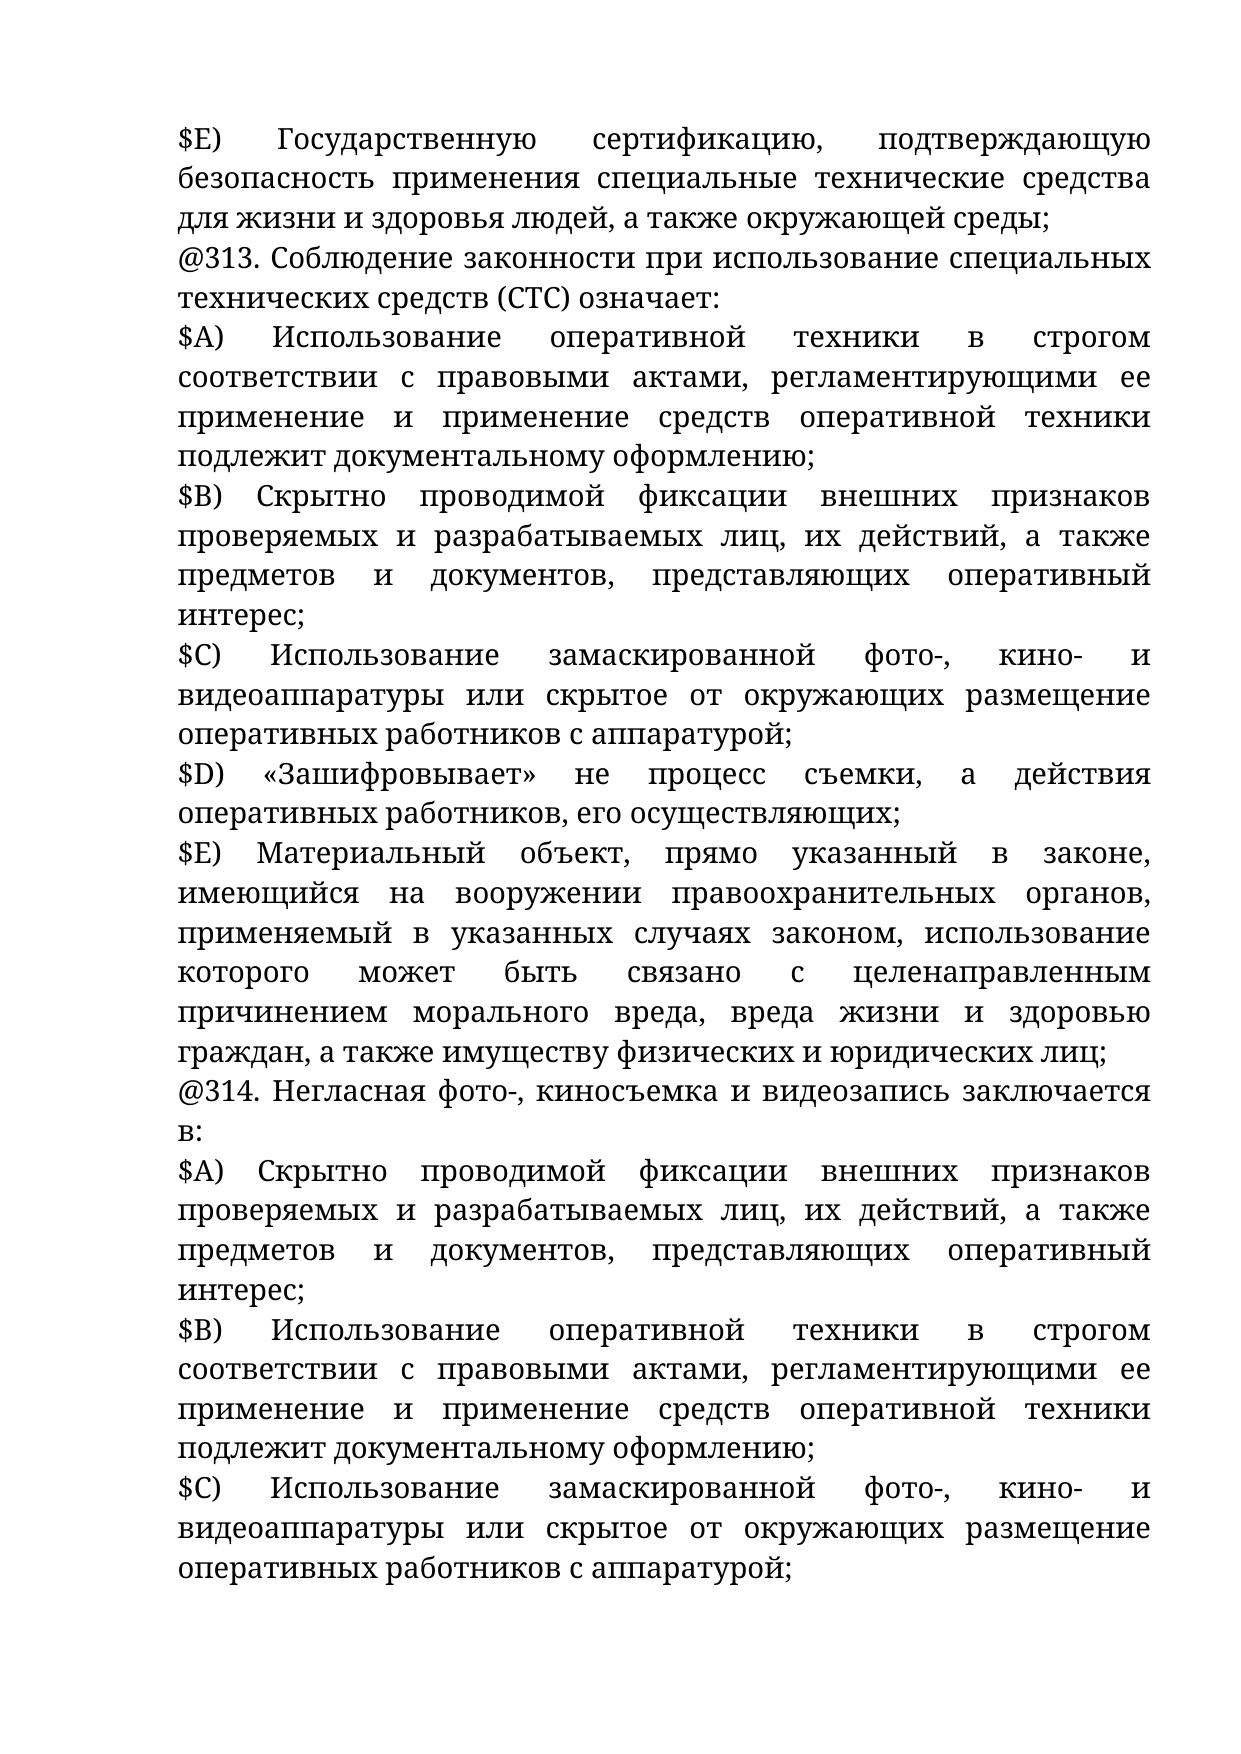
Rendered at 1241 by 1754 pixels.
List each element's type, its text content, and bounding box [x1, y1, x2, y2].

text $D) «Зашифровывает» не процесс съемки, а действия оперативных работников, его осуществляющих; [177, 753, 1152, 832]
text $C) Использование замаскированной фото-, кино- и видеоаппаратуры или скрытое от окружающих размещение оперативных работников с аппаратурой; [177, 1467, 1152, 1587]
text $A) Использование оперативной техники в строгом соответствии с правовыми актами, регламентирующими ее применение и применение средств оперативной техники подлежит документальному оформлению; [177, 317, 1152, 475]
text $E) Материальный объект, прямо указанный в законе, имеющийся на вооружении правоохранительных органов, применяемый в указанных случаях законом, использование которого может быть связано с целенаправленным причинением морального вреда, вреда жизни и здоровью граждан, а также имуществу физических и юридических лиц; [177, 832, 1152, 1071]
text @313. Соблюдение законности при использование специальных технических средств (СТС) означает: [177, 237, 1152, 317]
text $C) Использование замаскированной фото-, кино- и видеоаппаратуры или скрытое от окружающих размещение оперативных работников с аппаратурой; [177, 634, 1152, 753]
text $E) Государственную сертификацию, подтверждающую безопасность применения специальные технические средства для жизни и здоровья людей, а также окружающей среды; [177, 118, 1152, 237]
text $B) Скрытно проводимой фиксации внешних признаков проверяемых и разрабатываемых лиц, их действий, а также предметов и документов, представляющих оперативный интерес; [177, 475, 1152, 634]
text $B) Использование оперативной техники в строгом соответствии с правовыми актами, регламентирующими ее применение и применение средств оперативной техники подлежит документальному оформлению; [177, 1309, 1152, 1467]
text @314. Негласная фото-, киносъемка и видеозапись заключается в: [177, 1071, 1152, 1150]
text $A) Скрытно проводимой фиксации внешних признаков проверяемых и разрабатываемых лиц, их действий, а также предметов и документов, представляющих оперативный интерес; [177, 1150, 1152, 1309]
